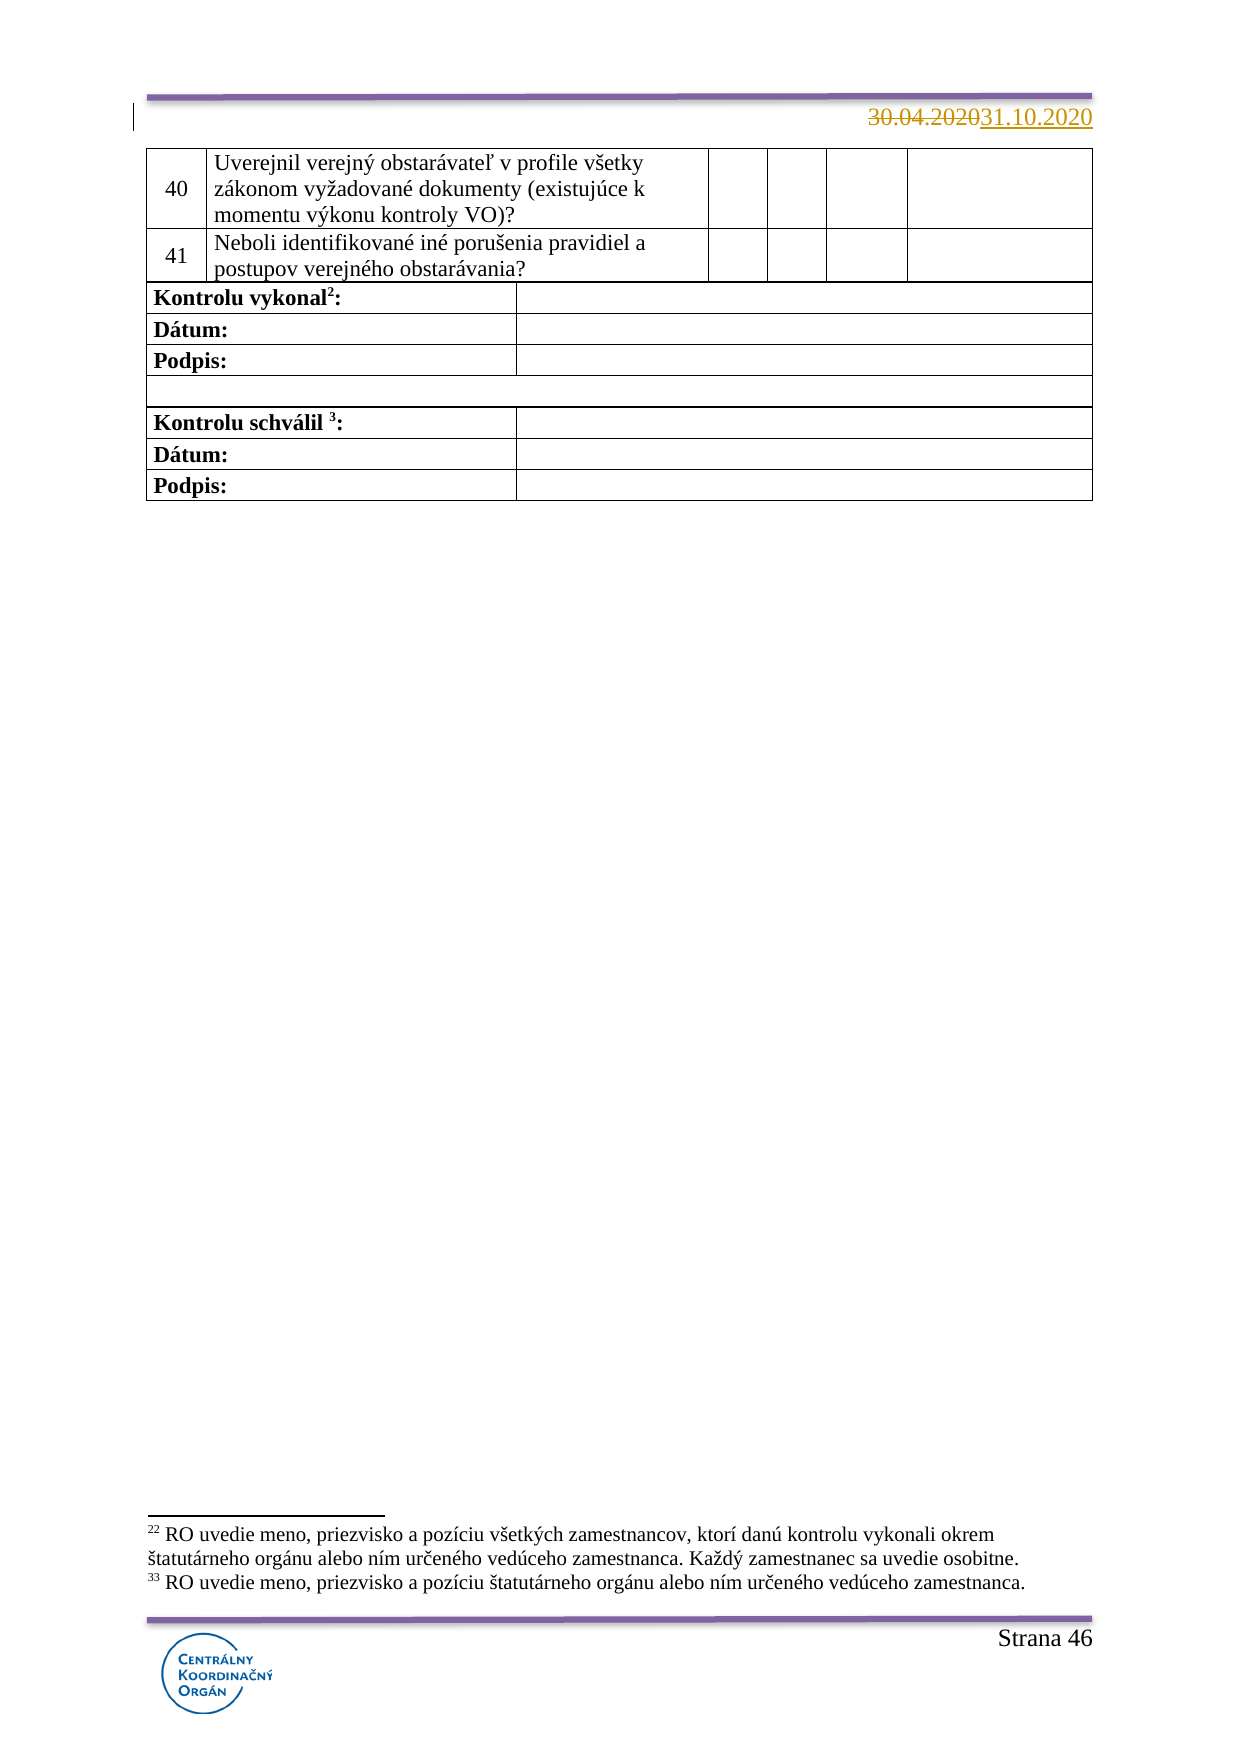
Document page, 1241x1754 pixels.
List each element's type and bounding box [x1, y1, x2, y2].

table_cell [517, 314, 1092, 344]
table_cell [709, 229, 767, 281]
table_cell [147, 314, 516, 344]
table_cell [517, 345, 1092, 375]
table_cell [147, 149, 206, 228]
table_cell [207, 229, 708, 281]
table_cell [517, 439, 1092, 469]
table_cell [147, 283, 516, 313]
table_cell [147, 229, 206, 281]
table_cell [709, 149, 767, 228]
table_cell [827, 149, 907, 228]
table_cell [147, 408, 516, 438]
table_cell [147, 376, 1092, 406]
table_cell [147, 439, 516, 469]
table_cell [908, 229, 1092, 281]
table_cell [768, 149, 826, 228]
picture [159, 1631, 272, 1713]
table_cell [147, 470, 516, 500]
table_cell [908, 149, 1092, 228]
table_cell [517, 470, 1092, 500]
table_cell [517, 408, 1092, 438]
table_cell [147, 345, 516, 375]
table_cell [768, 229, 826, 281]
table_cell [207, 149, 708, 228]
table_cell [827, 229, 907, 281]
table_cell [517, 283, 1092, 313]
